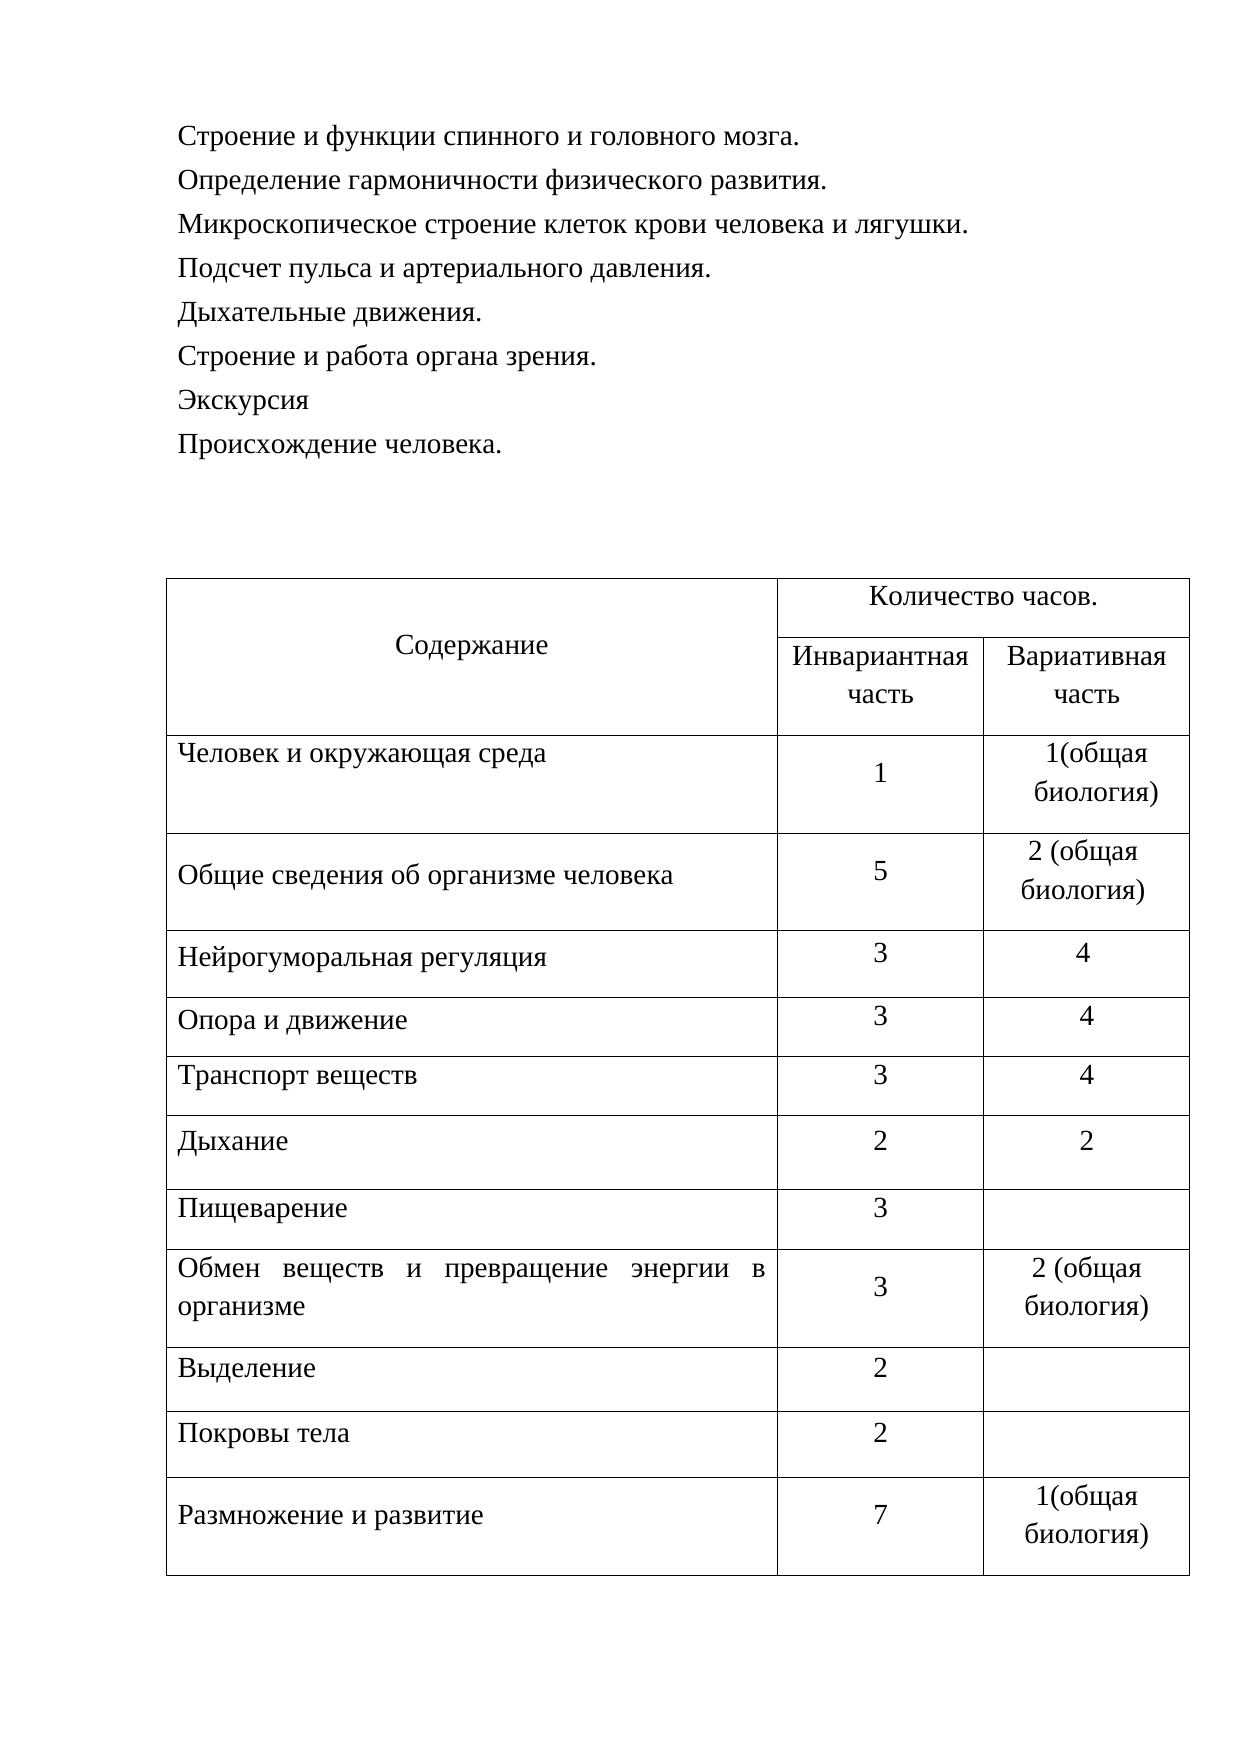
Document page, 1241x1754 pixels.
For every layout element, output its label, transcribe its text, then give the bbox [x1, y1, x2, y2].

text Экскурсия [177, 382, 1152, 416]
table_cell 3 [778, 931, 983, 997]
text Строение и работа органа зрения. [177, 338, 1152, 372]
table_cell [984, 1348, 1189, 1411]
table_cell Общие сведения об организме человека [167, 834, 777, 930]
table_cell Транспорт веществ [167, 1057, 777, 1115]
table_cell Вариативная часть [984, 638, 1189, 734]
table_cell 3 [778, 1057, 983, 1115]
table_cell 7 [778, 1478, 983, 1575]
table_cell 2 [778, 1412, 983, 1477]
table_cell Обмен веществ и превращение энергии в организме [167, 1250, 777, 1347]
table_header Количество часов. [778, 579, 1189, 637]
table_cell Опора и движение [167, 998, 777, 1056]
table_cell Покровы тела [167, 1412, 777, 1477]
text Происхождение человека. [177, 427, 1152, 460]
table_cell Размножение и развитие [167, 1478, 777, 1575]
table_cell Пищеварение [167, 1190, 777, 1249]
table_cell 2 (общая биология) [984, 1250, 1189, 1347]
table_cell [984, 1412, 1189, 1477]
table_cell 4 [984, 931, 1189, 997]
table_cell 3 [778, 1190, 983, 1249]
table_cell 1(общая биология) [984, 1478, 1189, 1575]
text Дыхательные движения. [177, 294, 1152, 328]
table_cell 2 [984, 1116, 1189, 1188]
table_cell 3 [778, 1250, 983, 1347]
table_cell Человек и окружающая среда [167, 736, 777, 832]
table_cell 4 [984, 998, 1189, 1056]
table_cell 3 [778, 998, 983, 1056]
table_header Содержание [167, 579, 777, 734]
table_cell 2 (общая биология) [984, 834, 1189, 930]
text Подсчет пульса и артериального давления. [177, 250, 1152, 284]
table_cell [984, 1190, 1189, 1249]
table_cell Выделение [167, 1348, 777, 1411]
table_cell Нейрогуморальная регуляция [167, 931, 777, 997]
table_cell 5 [778, 834, 983, 930]
table_cell 2 [778, 1348, 983, 1411]
table_cell Дыхание [167, 1116, 777, 1188]
table_cell 4 [984, 1057, 1189, 1115]
table_cell 1(общая биология) [984, 736, 1189, 832]
table_cell Инвариантная часть [778, 638, 983, 734]
text Определение гармоничности физического развития. [177, 162, 1152, 196]
table_cell 2 [778, 1116, 983, 1188]
table_cell 1 [778, 736, 983, 832]
text Микроскопическое строение клеток крови человека и лягушки. [177, 206, 1152, 240]
text Строение и функции спинного и головного мозга. [177, 118, 1152, 152]
